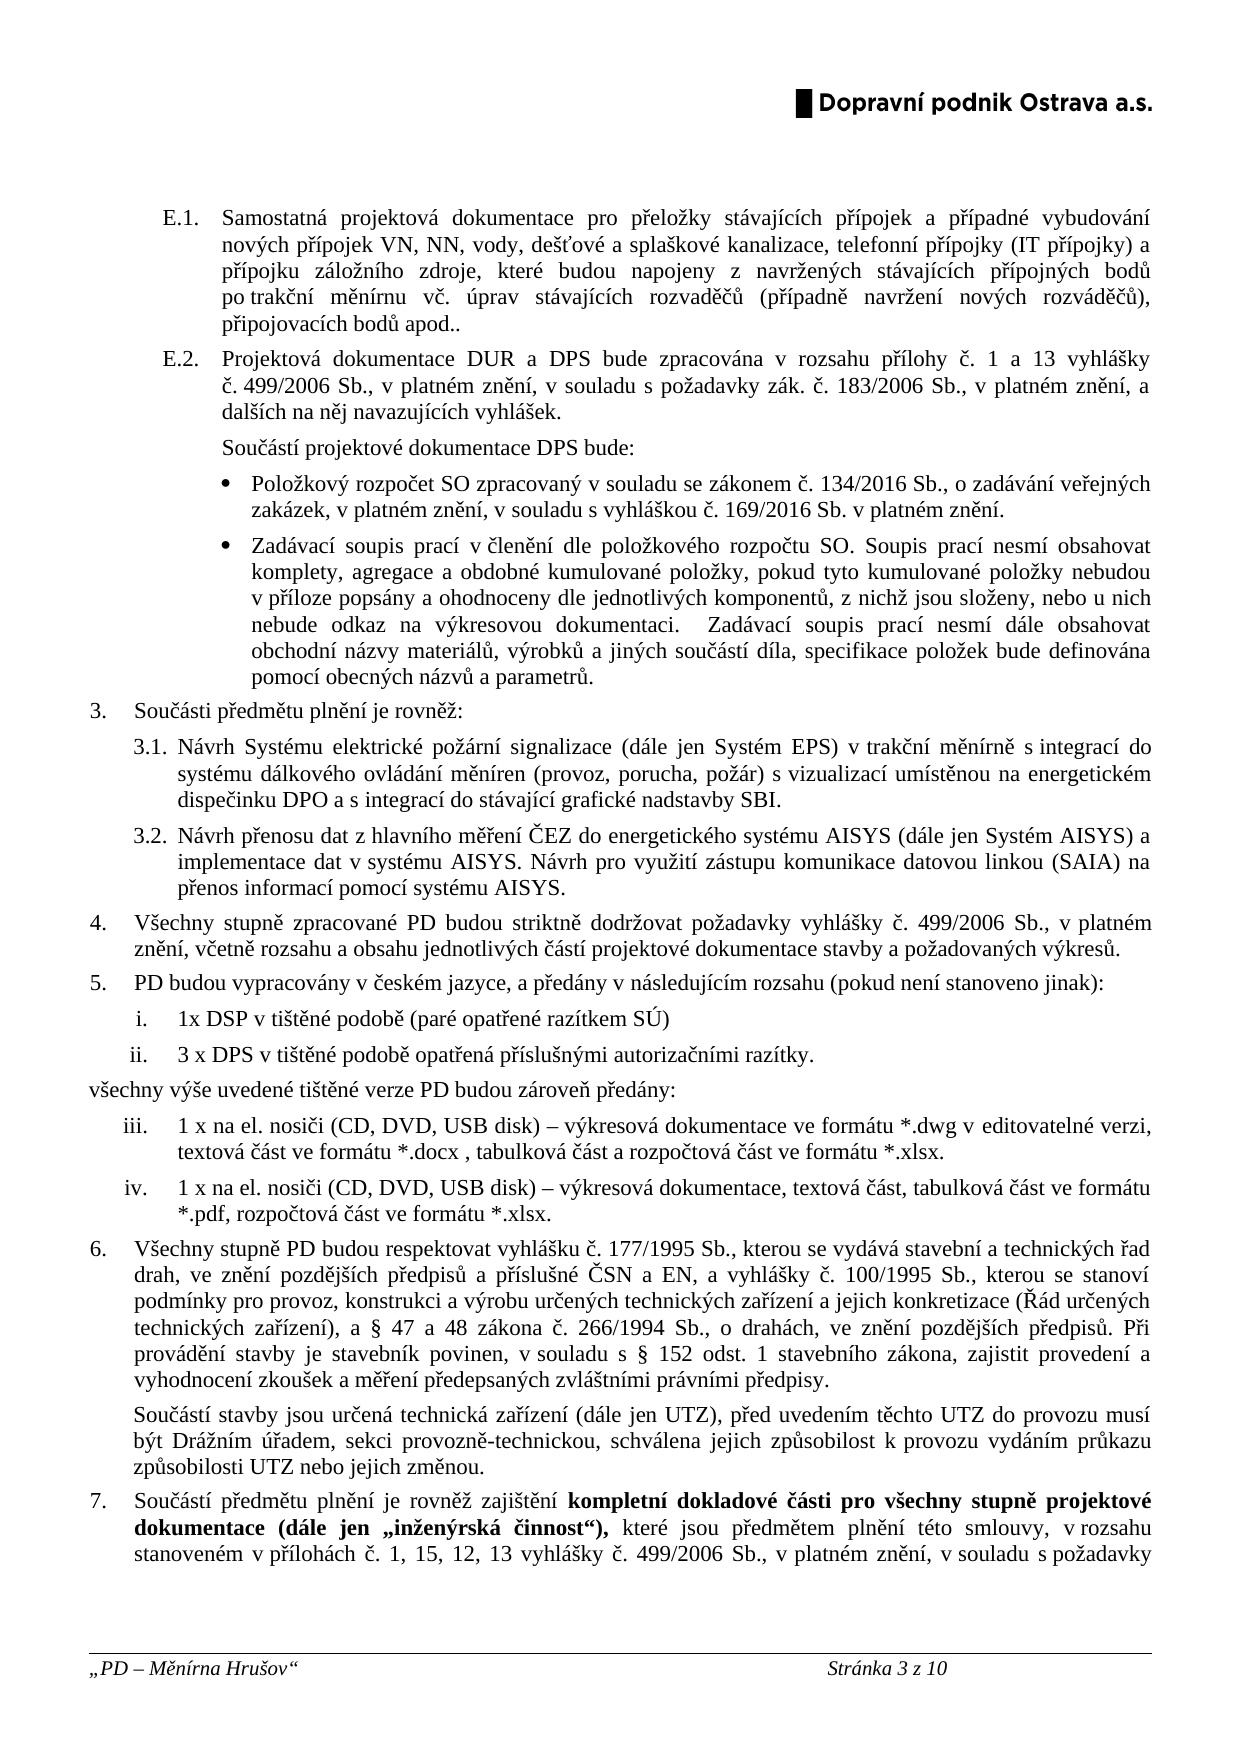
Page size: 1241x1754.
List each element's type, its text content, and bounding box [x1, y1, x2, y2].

text 3.1. Návrh Systému elektrické požární signalizace (dále jen Systém EPS) v trakční měnírně s integrací do systému dálkového ovládání měníren (provoz, porucha, požár) s vizualizací umístěnou na energetickém dispečinku DPO a s integrací do stávající grafické nadstavby SBI. [133, 733, 1152, 812]
list Zadávací soupis prací v členění dle položkového rozpočtu SO. Soupis prací nesmí obsahovat komplety, agregace a obdobné kumulované položky, pokud tyto kumulované položky nebudou v příloze popsány a ohodnoceny dle jednotlivých komponentů, z nichž jsou složeny, nebo u nich nebude odkaz na výkresovou dokumentaci. Zadávací soupis prací nesmí dále obsahovat obchodní názvy materiálů, výrobků a jiných součástí díla, specifikace položek bude definována pomocí obecných názvů a parametrů. [222, 532, 1152, 690]
text 3.2. Návrh přenosu dat z hlavního měření ČEZ do energetického systému AISYS (dále jen Systém AISYS) a implementace dat v systému AISYS. Návrh pro využití zástupu komunikace datovou linkou (SAIA) na přenos informací pomocí systému AISYS. [133, 822, 1152, 901]
list 1x DSP v tištěné podobě (paré opatřené razítkem SÚ) [148, 1005, 1152, 1031]
text Součástí projektové dokumentace DPS bude: [222, 434, 1152, 460]
list Všechny stupně zpracované PD budou striktně dodržovat požadavky vyhlášky č. 499/2006 Sb., v platném znění, včetně rozsahu a obsahu jednotlivých částí projektové dokumentace stavby a požadovaných výkresů. [89, 909, 1152, 961]
list Projektová dokumentace DUR a DPS bude zpracována v rozsahu přílohy č. 1 a 13 vyhlášky č. 499/2006 Sb., v platném znění, v souladu s požadavky zák. č. 183/2006 Sb., v platném znění, a dalších na něj navazujících vyhlášek. [162, 345, 1152, 424]
text Součástí stavby jsou určená technická zařízení (dále jen UTZ), před uvedením těchto UTZ do provozu musí být Drážním úřadem, sekci provozně-technickou, schválena jejich způsobilost k provozu vydáním průkazu způsobilosti UTZ nebo jejich změnou. [133, 1401, 1152, 1480]
picture [795, 89, 1152, 118]
list 1 x na el. nosiči (CD, DVD, USB disk) – výkresová dokumentace, textová část, tabulková část ve formátu *.pdf, rozpočtová část ve formátu *.xlsx. [148, 1174, 1152, 1227]
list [89, 1487, 1152, 1567]
list Všechny stupně PD budou respektovat vyhlášku č. 177/1995 Sb., kterou se vydává stavební a technických řad drah, ve znění pozdějších předpisů a příslušné ČSN a EN, a vyhlášky č. 100/1995 Sb., kterou se stanoví podmínky pro provoz, konstrukci a výrobu určených technických zařízení a jejich konkretizace (Řád určených technických zařízení), a § 47 a 48 zákona č. 266/1994 Sb., o drahách, ve znění pozdějších předpisů. Při provádění stavby je stavebník povinen, v souladu s § 152 odst. 1 stavebního zákona, zajistit provedení a vyhodnocení zkoušek a měření předepsaných zvláštními právními předpisy. [89, 1235, 1152, 1393]
list Položkový rozpočet SO zpracovaný v souladu se zákonem č. 134/2016 Sb., o zadávání veřejných zakázek, v platném znění, v souladu s vyhláškou č. 169/2016 Sb. v platném znění. [222, 469, 1152, 522]
text všechny výše uvedené tištěné verze PD budou zároveň předány: [89, 1076, 1152, 1103]
list Samostatná projektová dokumentace pro přeložky stávajících přípojek a případné vybudování nových přípojek VN, NN, vody, dešťové a splaškové kanalizace, telefonní přípojky (IT přípojky) a přípojku záložního zdroje, které budou napojeny z navržených stávajících přípojných bodů po trakční měnírnu vč. úprav stávajících rozvaděčů (případně navržení nových rozváděčů), připojovacích bodů apod.. [162, 204, 1152, 336]
list Součásti předmětu plnění je rovněž: [89, 698, 1152, 724]
list 1 x na el. nosiči (CD, DVD, USB disk) – výkresová dokumentace ve formátu *.dwg v editovatelné verzi, textová část ve formátu *.docx , tabulková část a rozpočtová část ve formátu *.xlsx. [148, 1112, 1152, 1165]
list 3 x DPS v tištěné podobě opatřená příslušnými autorizačními razítky. [148, 1041, 1152, 1067]
list PD budou vypracovány v českém jazyce, a předány v následujícím rozsahu (pokud není stanoveno jinak): [89, 969, 1152, 996]
